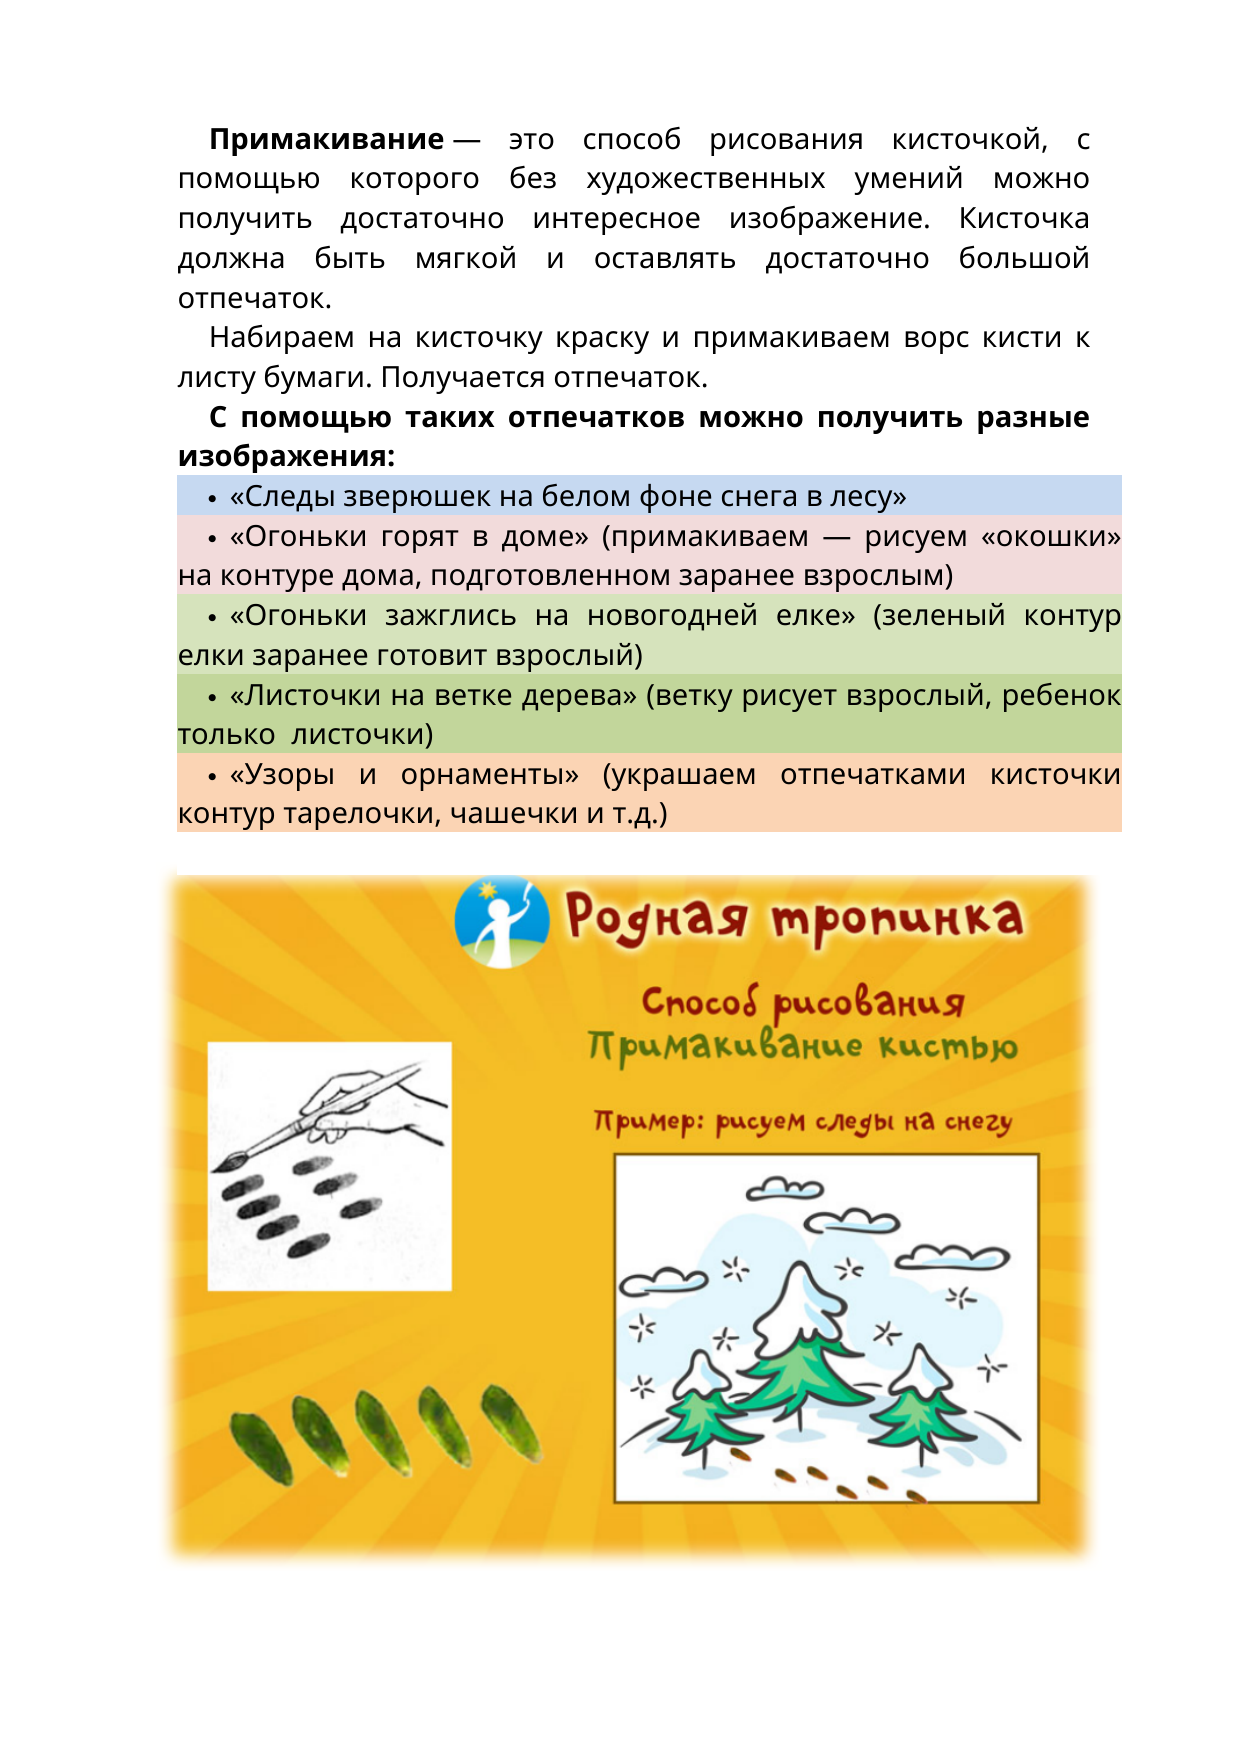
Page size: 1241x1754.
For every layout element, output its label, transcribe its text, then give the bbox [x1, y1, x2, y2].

text Набираем на кисточку краску и примакиваем ворс кисти к листу бумаги. Получается отпечаток. [177, 317, 1091, 396]
list «Узоры и орнаменты» (украшаем отпечатками кисточки контур тарелочки, чашечки и т.д.) [177, 753, 1122, 832]
picture [184, 890, 1074, 1543]
list «Следы зверюшек на белом фоне снега в лесу» [177, 475, 1122, 515]
text Примакивание — это способ рисования кисточкой, с помощью которого без художественных умений можно получить достаточно интересное изображение. Кисточка должна быть мягкой и оставлять достаточно большой отпечаток. [177, 118, 1091, 317]
list «Листочки на ветке дерева» (ветку рисует взрослый, ребенок только листочки) [177, 674, 1122, 753]
list «Огоньки зажглись на новогодней елке» (зеленый контур елки заранее готовит взрослый) [177, 594, 1122, 674]
list «Огоньки горят в доме» (примакиваем — рисуем «окошки» на контуре дома, подготовленном заранее взрослым) [177, 515, 1122, 594]
text С помощью таких отпечатков можно получить разные изображения: [177, 396, 1091, 475]
